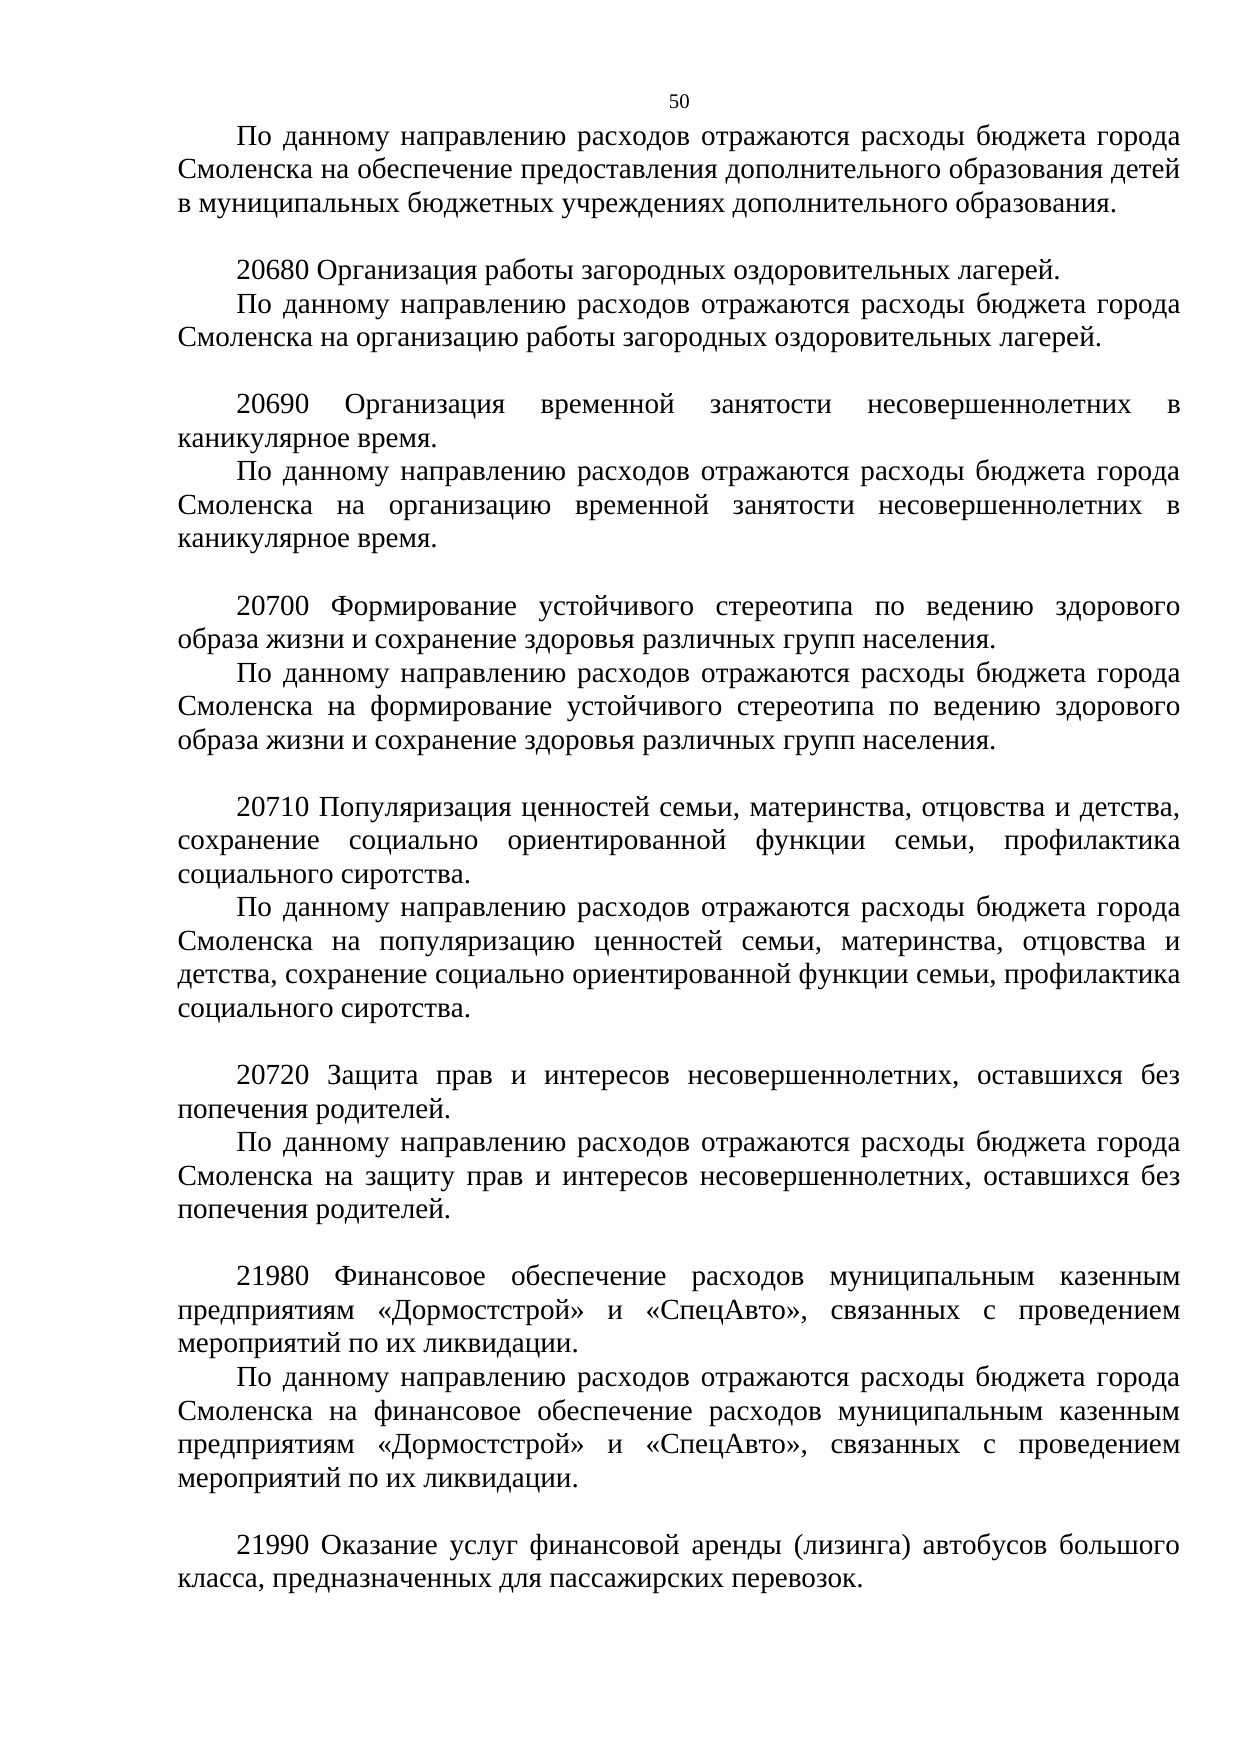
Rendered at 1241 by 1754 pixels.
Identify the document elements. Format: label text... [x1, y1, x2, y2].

text 20700 Формирование устойчивого стереотипа по ведению здорового образа жизни и сохранение здоровья различных групп населения. [177, 588, 1181, 655]
text По данному направлению расходов отражаются расходы бюджета города Смоленска на финансовое обеспечение расходов муниципальным казенным предприятиям «Дормостстрой» и «СпецАвто», связанных с проведением мероприятий по их ликвидации. [177, 1359, 1181, 1493]
text 21990 Оказание услуг финансовой аренды (лизинга) автобусов большого класса, предназначенных для пассажирских перевозок. [177, 1527, 1181, 1594]
text По данному направлению расходов отражаются расходы бюджета города Смоленска на организацию временной занятости несовершеннолетних в каникулярное время. [177, 453, 1181, 554]
text 20720 Защита прав и интересов несовершеннолетних, оставшихся без попечения родителей. [177, 1057, 1181, 1124]
text 20690 Организация временной занятости несовершеннолетних в каникулярное время. [177, 386, 1181, 453]
text 20680 Организация работы загородных оздоровительных лагерей. [177, 252, 1181, 286]
text По данному направлению расходов отражаются расходы бюджета города Смоленска на формирование устойчивого стереотипа по ведению здорового образа жизни и сохранение здоровья различных групп населения. [177, 655, 1181, 755]
text По данному направлению расходов отражаются расходы бюджета города Смоленска на популяризацию ценностей семьи, материнства, отцовства и детства, сохранение социально ориентированной функции семьи, профилактика социального сиротства. [177, 889, 1181, 1024]
text По данному направлению расходов отражаются расходы бюджета города Смоленска на обеспечение предоставления дополнительного образования детей в муниципальных бюджетных учреждениях дополнительного образования. [177, 118, 1181, 219]
text 21980 Финансовое обеспечение расходов муниципальным казенным предприятиям «Дормостстрой» и «СпецАвто», связанных с проведением мероприятий по их ликвидации. [177, 1258, 1181, 1359]
text 20710 Популяризация ценностей семьи, материнства, отцовства и детства, сохранение социально ориентированной функции семьи, профилактика социального сиротства. [177, 789, 1181, 889]
text По данному направлению расходов отражаются расходы бюджета города Смоленска на защиту прав и интересов несовершеннолетних, оставшихся без попечения родителей. [177, 1124, 1181, 1225]
text По данному направлению расходов отражаются расходы бюджета города Смоленска на организацию работы загородных оздоровительных лагерей. [177, 286, 1181, 353]
